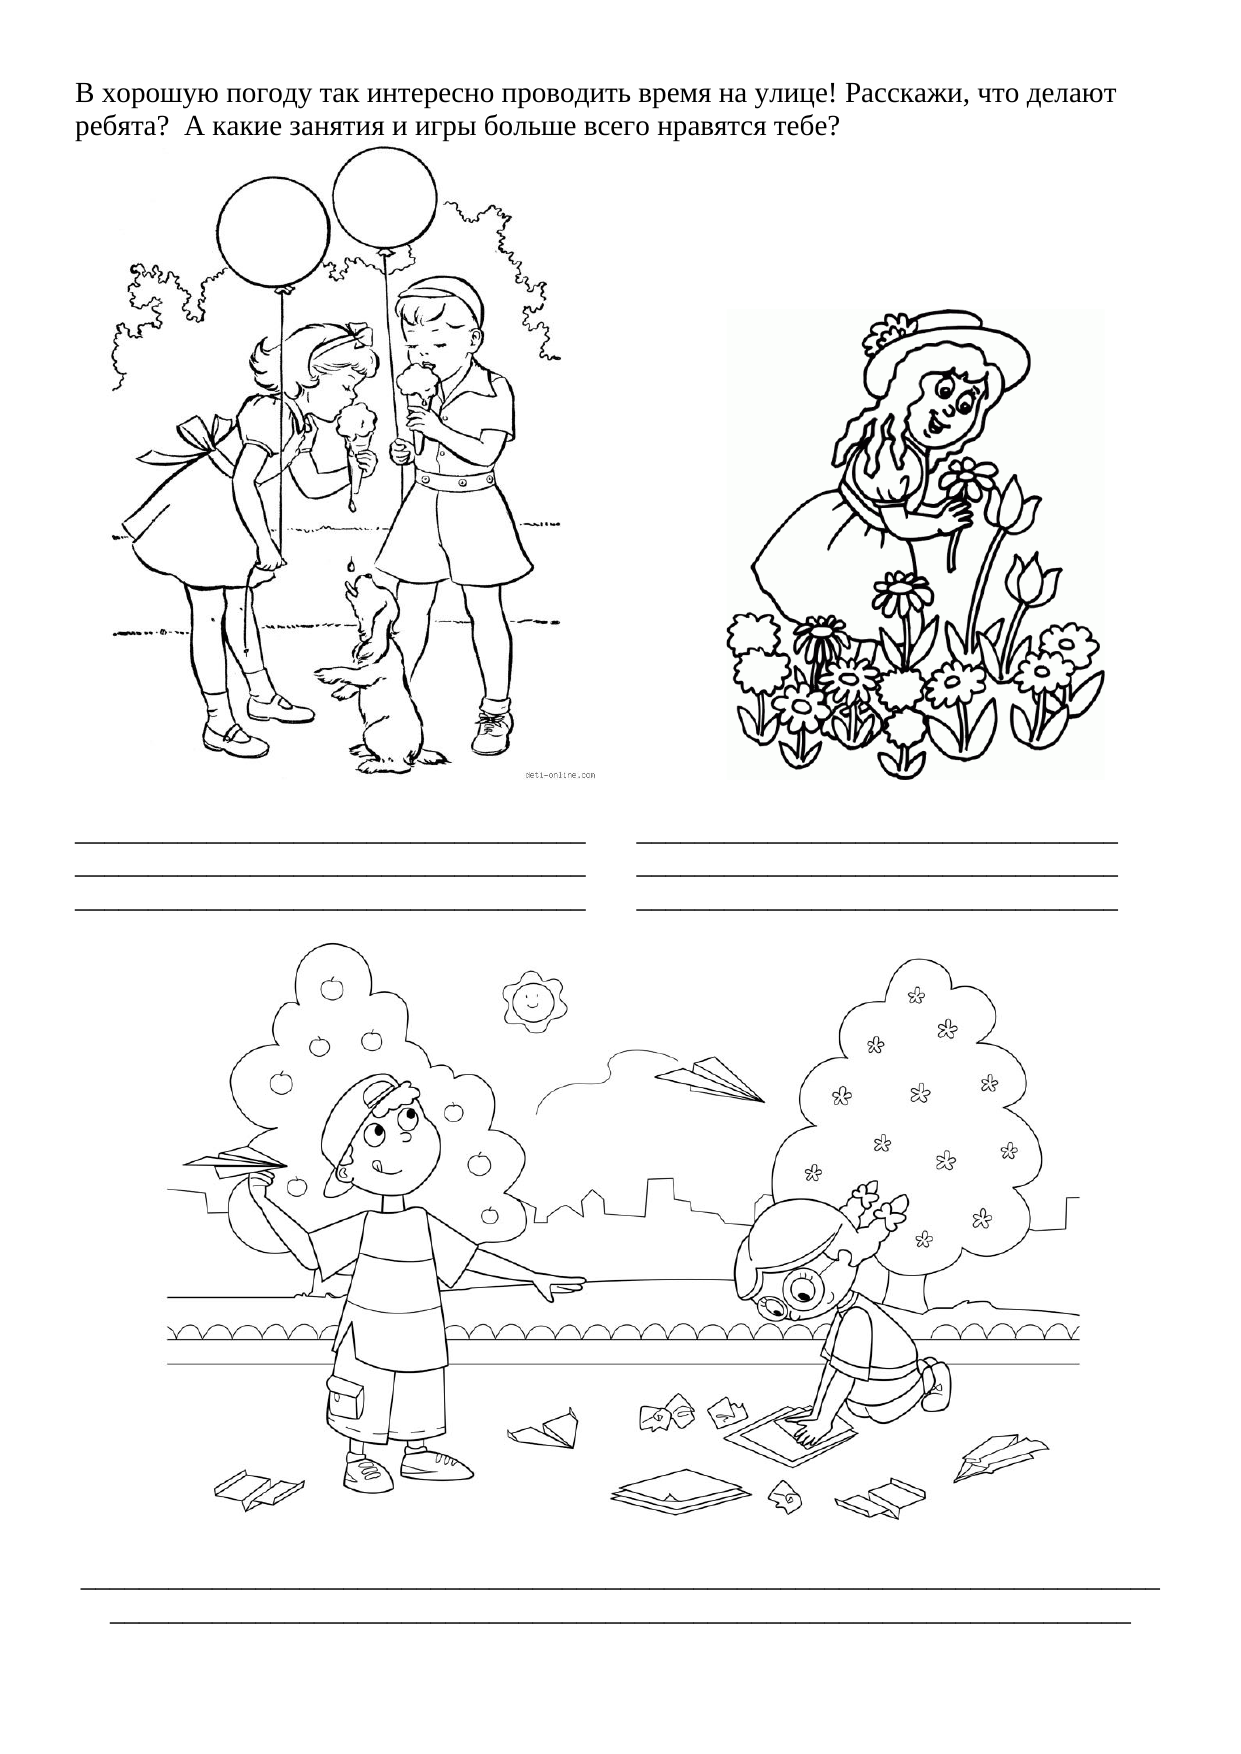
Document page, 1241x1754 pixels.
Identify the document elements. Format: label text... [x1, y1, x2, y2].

text В хорошую погоду так интересно проводить время на улице! Расскажи, что делают ребята? А какие занятия и игры больше всего нравятся тебе? [75, 75, 1165, 142]
text ________________________________________________________________________________________________________________________________________________ [75, 1559, 1165, 1626]
text ___________________________________ _________________________________ [75, 847, 1165, 880]
picture [726, 309, 1105, 780]
text ___________________________________ _________________________________ [75, 880, 1165, 914]
picture [75, 142, 596, 780]
text ___________________________________ _________________________________ [75, 813, 1165, 847]
picture [135, 913, 1106, 1552]
